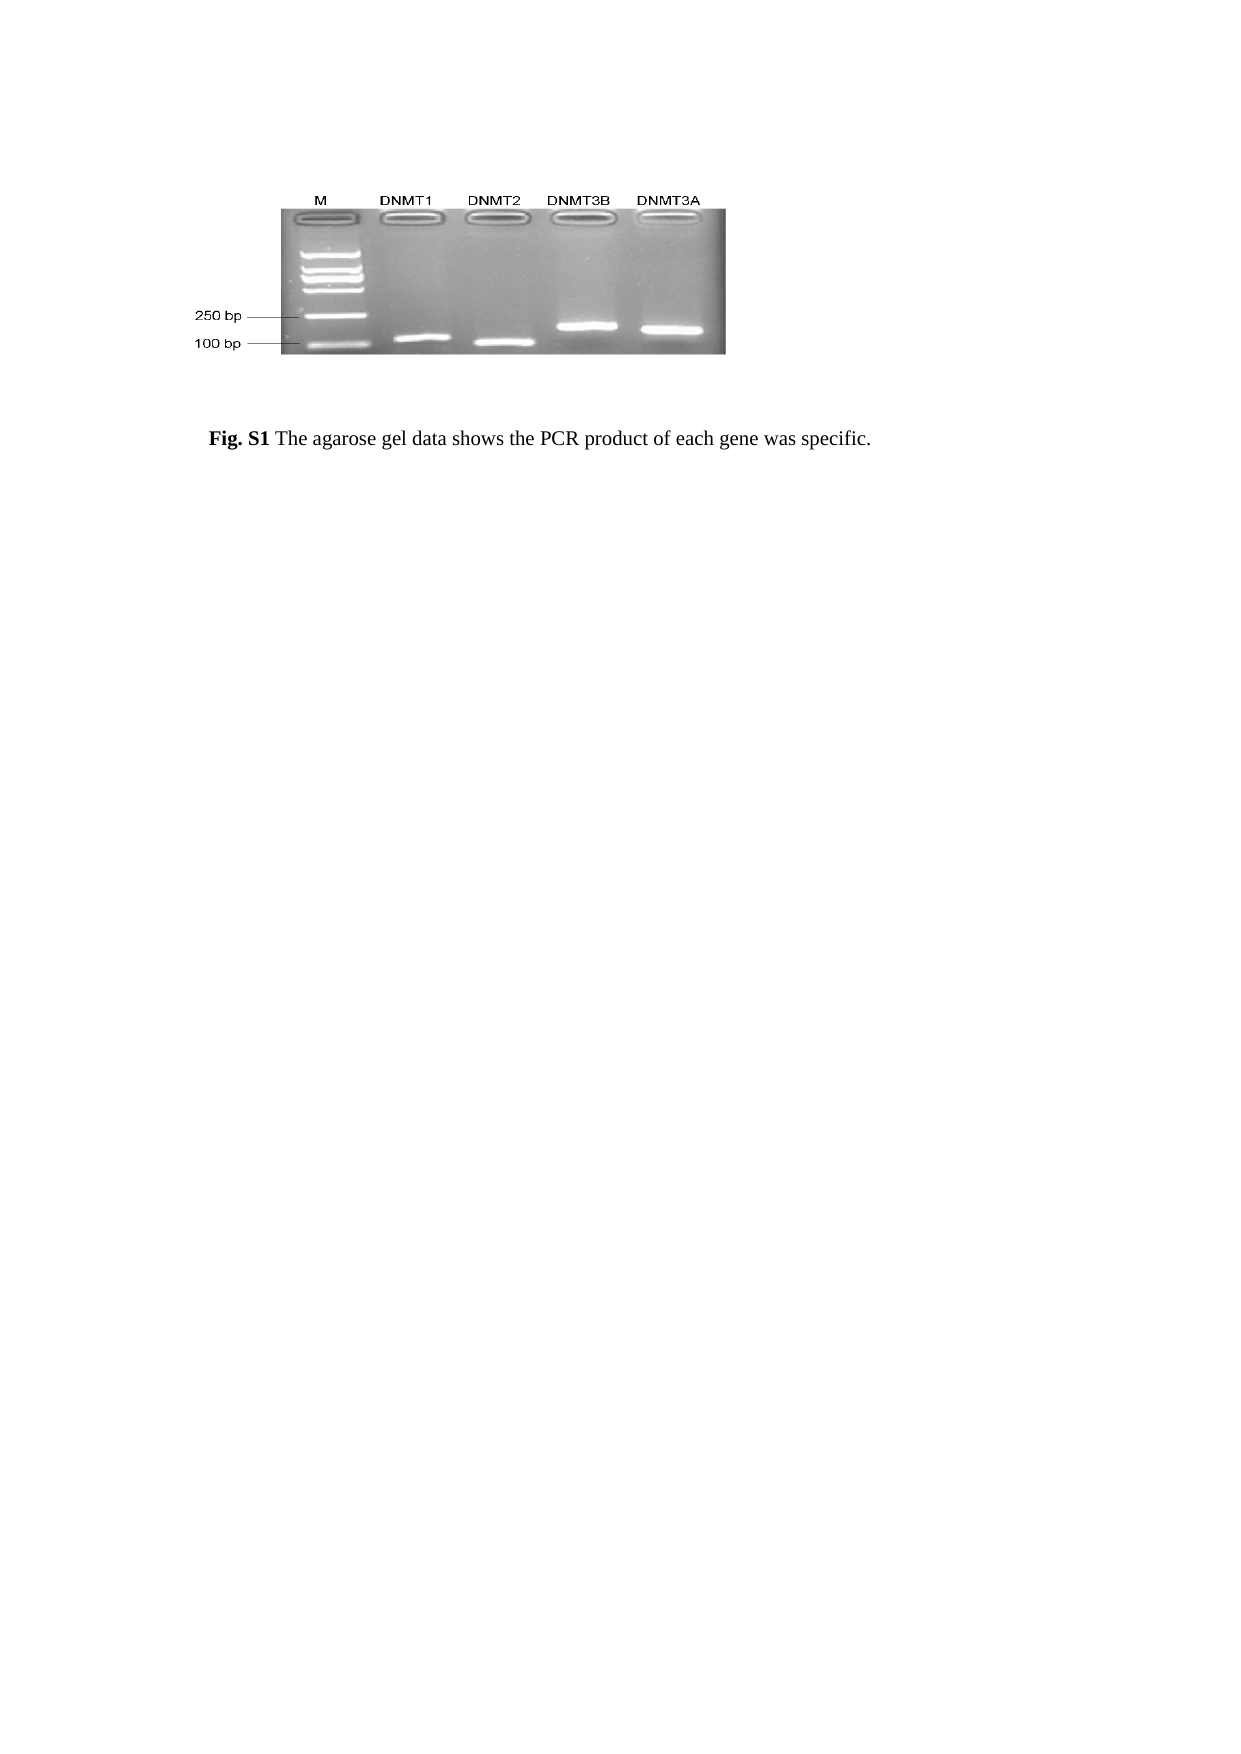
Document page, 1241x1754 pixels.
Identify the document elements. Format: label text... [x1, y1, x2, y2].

picture [187, 194, 732, 361]
text Fig. S1 The agarose gel data shows the PCR product of each gene was specific. [187, 422, 1053, 454]
